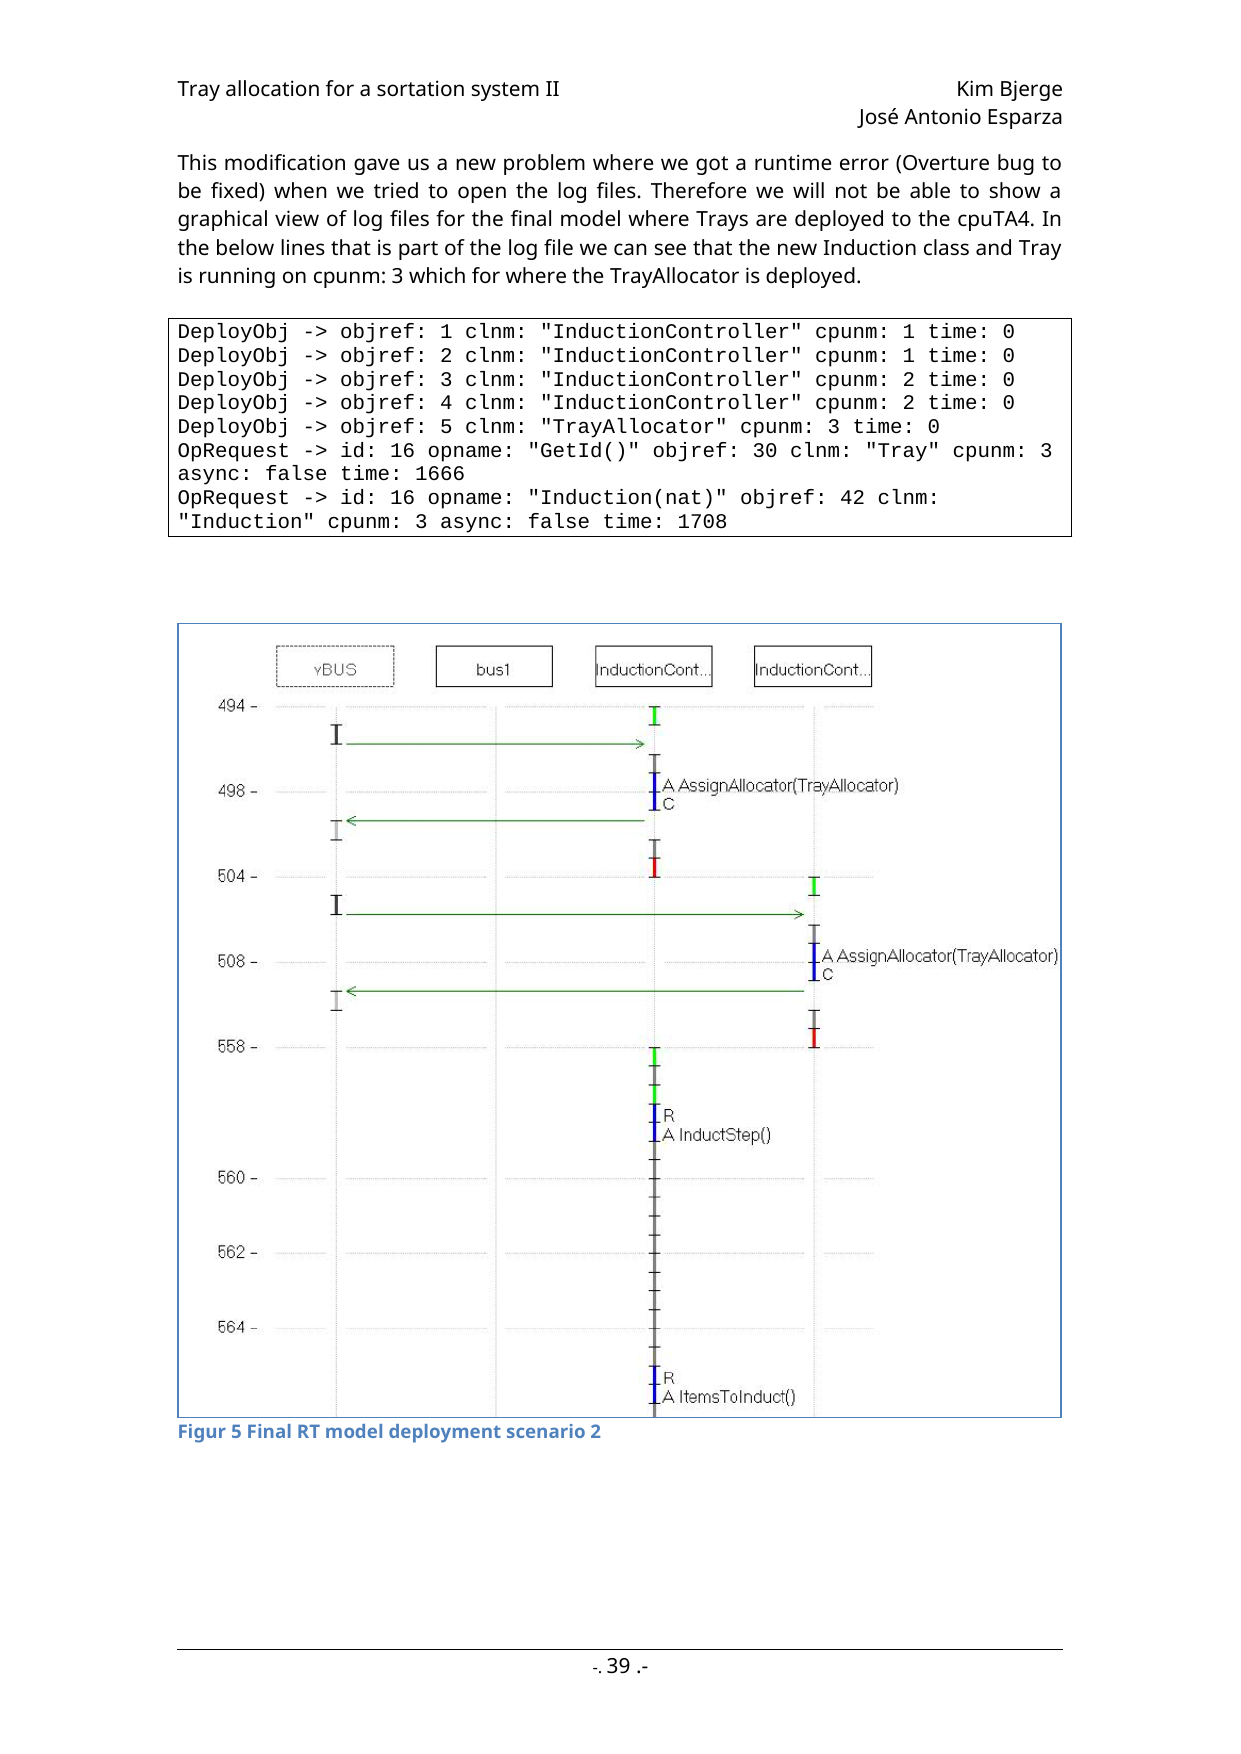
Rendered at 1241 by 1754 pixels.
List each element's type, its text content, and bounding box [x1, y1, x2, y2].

text This modification gave us a new problem where we got a runtime error (Overture bug to be fixed) when we tried to open the log files. Therefore we will not be able to show a graphical view of log files for the final model where Trays are deployed to the cpuTA4. In the below lines that is part of the log file we can see that the new Induction class and Tray is running on cpunm: 3 which for where the TrayAllocator is deployed. [177, 148, 1063, 290]
text DeployObj -> objref: 5 clnm: "TrayAllocator" cpunm: 3 time: 0 [177, 416, 1063, 440]
picture [179, 624, 1060, 1417]
text DeployObj -> objref: 4 clnm: "InductionController" cpunm: 2 time: 0 [177, 392, 1063, 416]
text OpRequest -> id: 16 opname: "GetId()" objref: 30 clnm: "Tray" cpunm: 3 async: false time: 1666 [177, 440, 1063, 484]
text OpRequest -> id: 16 opname: "Induction(nat)" objref: 42 clnm: "Induction" cpunm: 3 async: false time: 1708 [169, 484, 1071, 536]
text DeployObj -> objref: 3 clnm: "InductionController" cpunm: 2 time: 0 [177, 369, 1063, 392]
text DeployObj -> objref: 2 clnm: "InductionController" cpunm: 1 time: 0 [177, 345, 1063, 369]
text DeployObj -> objref: 1 clnm: "InductionController" cpunm: 1 time: 0 [169, 319, 1071, 345]
